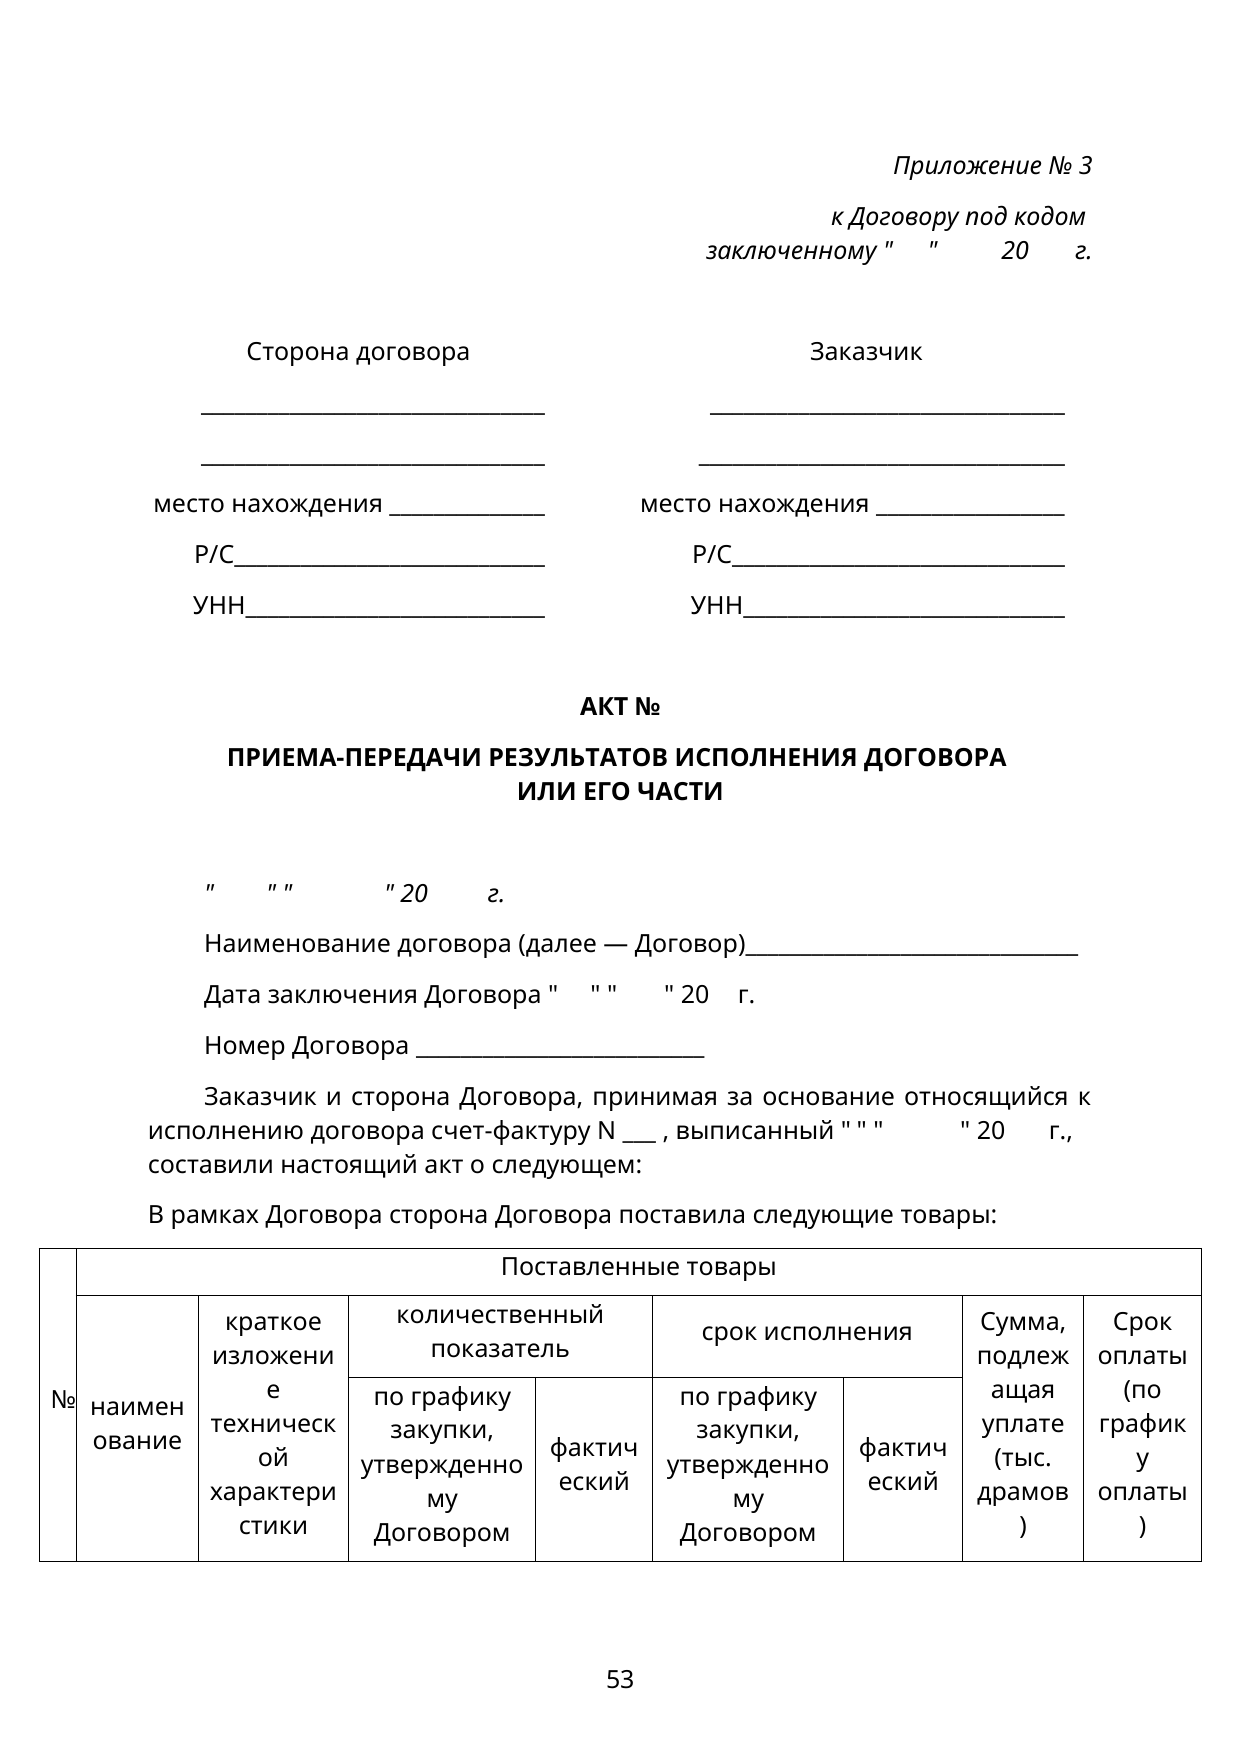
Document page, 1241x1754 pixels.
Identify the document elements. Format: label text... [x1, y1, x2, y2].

table_cell количественный показатель [349, 1296, 652, 1377]
text В рамках Договора сторона Договора поставила следующие товары: [148, 1197, 1092, 1231]
text к Договору под кодом заключенному " " 20 г. [148, 198, 1092, 267]
text Дата заключения Договора " " " " 20 г. [148, 977, 1092, 1011]
text Номер Договора __________________________ [148, 1027, 1092, 1062]
table_cell фактический [844, 1378, 962, 1561]
text " " " " 20 г. [148, 875, 1092, 909]
table_cell фактический [536, 1378, 652, 1561]
table_header № [40, 1249, 76, 1561]
table_header Поставленные товары [77, 1249, 1201, 1295]
text Приложение № 3 [148, 148, 1092, 182]
table_header Заказчик ________________________________ _________________________________ место нахождения _________________ Р/С______________________________ УНН_____________________________ [604, 334, 1128, 638]
table_cell краткое изложение технической характеристики [199, 1296, 348, 1561]
table_header Сторона договора _______________________________ _______________________________ место нахождения ______________ Р/С____________________________ УНН___________________________ [112, 334, 604, 638]
text Заказчик и сторона Договора, принимая за основание относящийся к исполнению договора счет-фактуру N ___ , выписанный " " " " 20 г., составили настоящий акт о следующем: [148, 1078, 1092, 1180]
text ПРИЕМА-ПЕРЕДАЧИ РЕЗУЛЬТАТОВ ИСПОЛНЕНИЯ ДОГОВОРА ИЛИ ЕГО ЧАСТИ [148, 740, 1092, 808]
table_cell наименование [77, 1296, 198, 1561]
text Наименование договора (далее — Договор)______________________________ [148, 926, 1092, 960]
table_cell Сумма, подлежащая уплате (тыс. драмов) [963, 1296, 1083, 1561]
text АКТ № [148, 689, 1092, 723]
table_cell срок исполнения [653, 1296, 962, 1377]
table_cell Срок оплаты (по графику оплаты) [1084, 1296, 1201, 1561]
table_cell по графику закупки, утвержденному Договором [349, 1378, 535, 1561]
table_cell по графику закупки, утвержденному Договором [653, 1378, 843, 1561]
